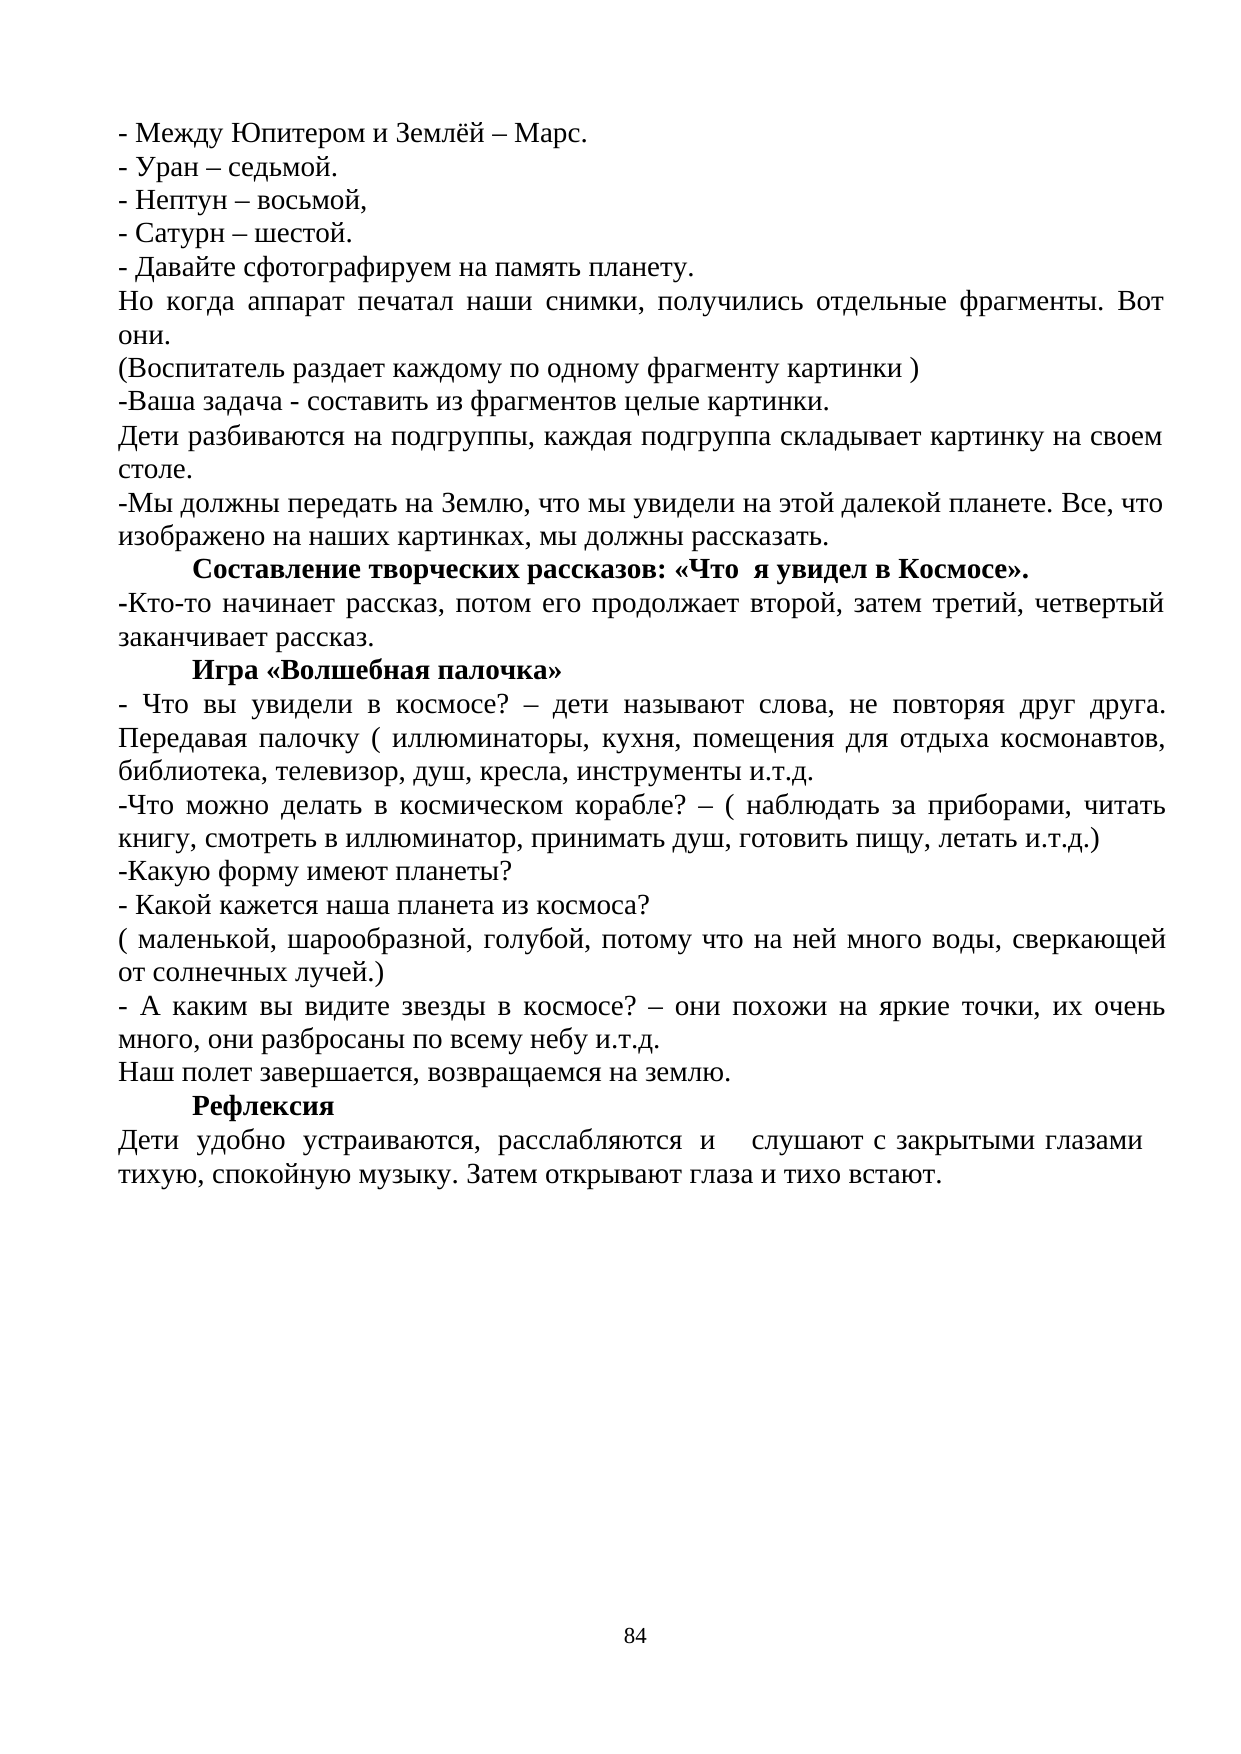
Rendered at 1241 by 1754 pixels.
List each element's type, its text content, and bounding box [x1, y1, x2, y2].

list Давайте сфотографируем на память планету. [118, 250, 1178, 283]
list Уран – седьмой. [118, 149, 1178, 183]
text Дети удобно устраиваются, расслабляются и слушают с закрытыми глазами тихую, спокойную музыку. Затем открывают глаза и тихо встают. [118, 1122, 1166, 1189]
text -Кто-то начинает рассказ, потом его продолжает второй, затем третий, четвертый заканчивает рассказ. [118, 586, 1178, 653]
text -Ваша задача - составить из фрагментов целые картинки. [118, 384, 1178, 418]
list Что вы увидели в космосе? – дети называют слова, не повторяя друг друга. Передавая палочку ( иллюминаторы, кухня, помещения для отдыха космонавтов, библиотека, телевизор, душ, кресла, инструменты и.т.д. [118, 686, 1166, 787]
list Сатурн – шестой. [118, 216, 1178, 250]
text (Воспитатель раздает каждому по одному фрагменту картинки ) [118, 351, 1178, 384]
text Наш полет завершается, возвращаемся на землю. [118, 1055, 1178, 1088]
text -Мы должны передать на Землю, что мы увидели на этой далекой планете. Все, что изображено на наших картинках, мы должны рассказать. [118, 485, 1178, 552]
subtitle Составление творческих рассказов: «Что я увидел в Космосе». [192, 552, 1178, 586]
text -Какую форму имеют планеты? [118, 854, 1178, 887]
list Нептун – восьмой, [118, 183, 1178, 216]
text Дети разбиваются на подгруппы, каждая подгруппа складывает картинку на своем столе. [118, 418, 1178, 485]
list Какой кажется наша планета из космоса? [118, 887, 1178, 921]
list Между Юпитером и Землёй – Марс. [118, 115, 1178, 149]
subtitle Игра «Волшебная палочка» [192, 653, 1178, 686]
text Но когда аппарат печатал наши снимки, получились отдельные фрагменты. Вот они. [118, 283, 1178, 350]
text -Что можно делать в космическом корабле? – ( наблюдать за приборами, читать книгу, смотреть в иллюминатор, принимать душ, готовить пищу, летать и.т.д.) [118, 787, 1167, 854]
list А каким вы видите звезды в космосе? – они похожи на яркие точки, их очень много, они разбросаны по всему небу и.т.д. [118, 988, 1167, 1055]
subtitle Рефлексия [192, 1089, 1178, 1122]
text ( маленькой, шарообразной, голубой, потому что на ней много воды, сверкающей от солнечных лучей.) [118, 921, 1166, 988]
